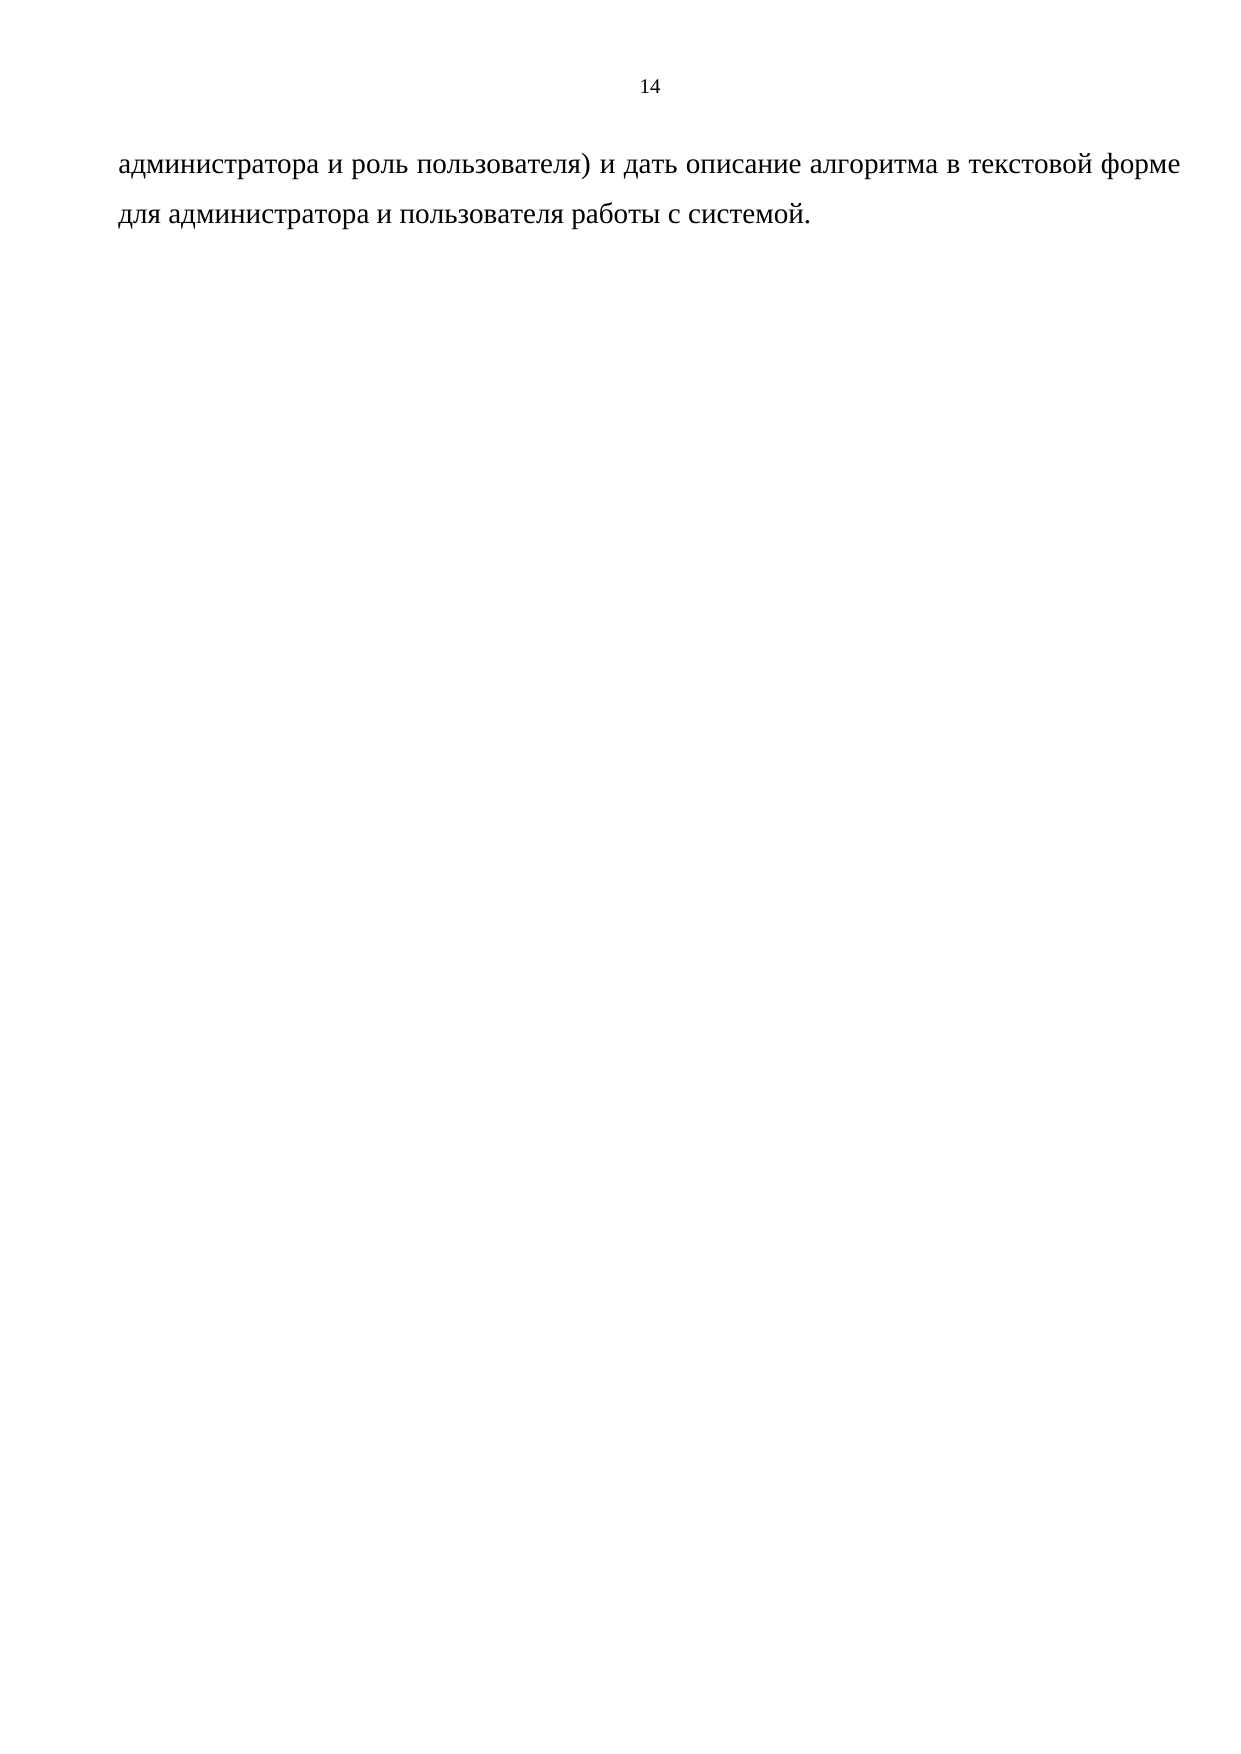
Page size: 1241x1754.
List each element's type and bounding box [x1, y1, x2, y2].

text [118, 146, 1181, 230]
